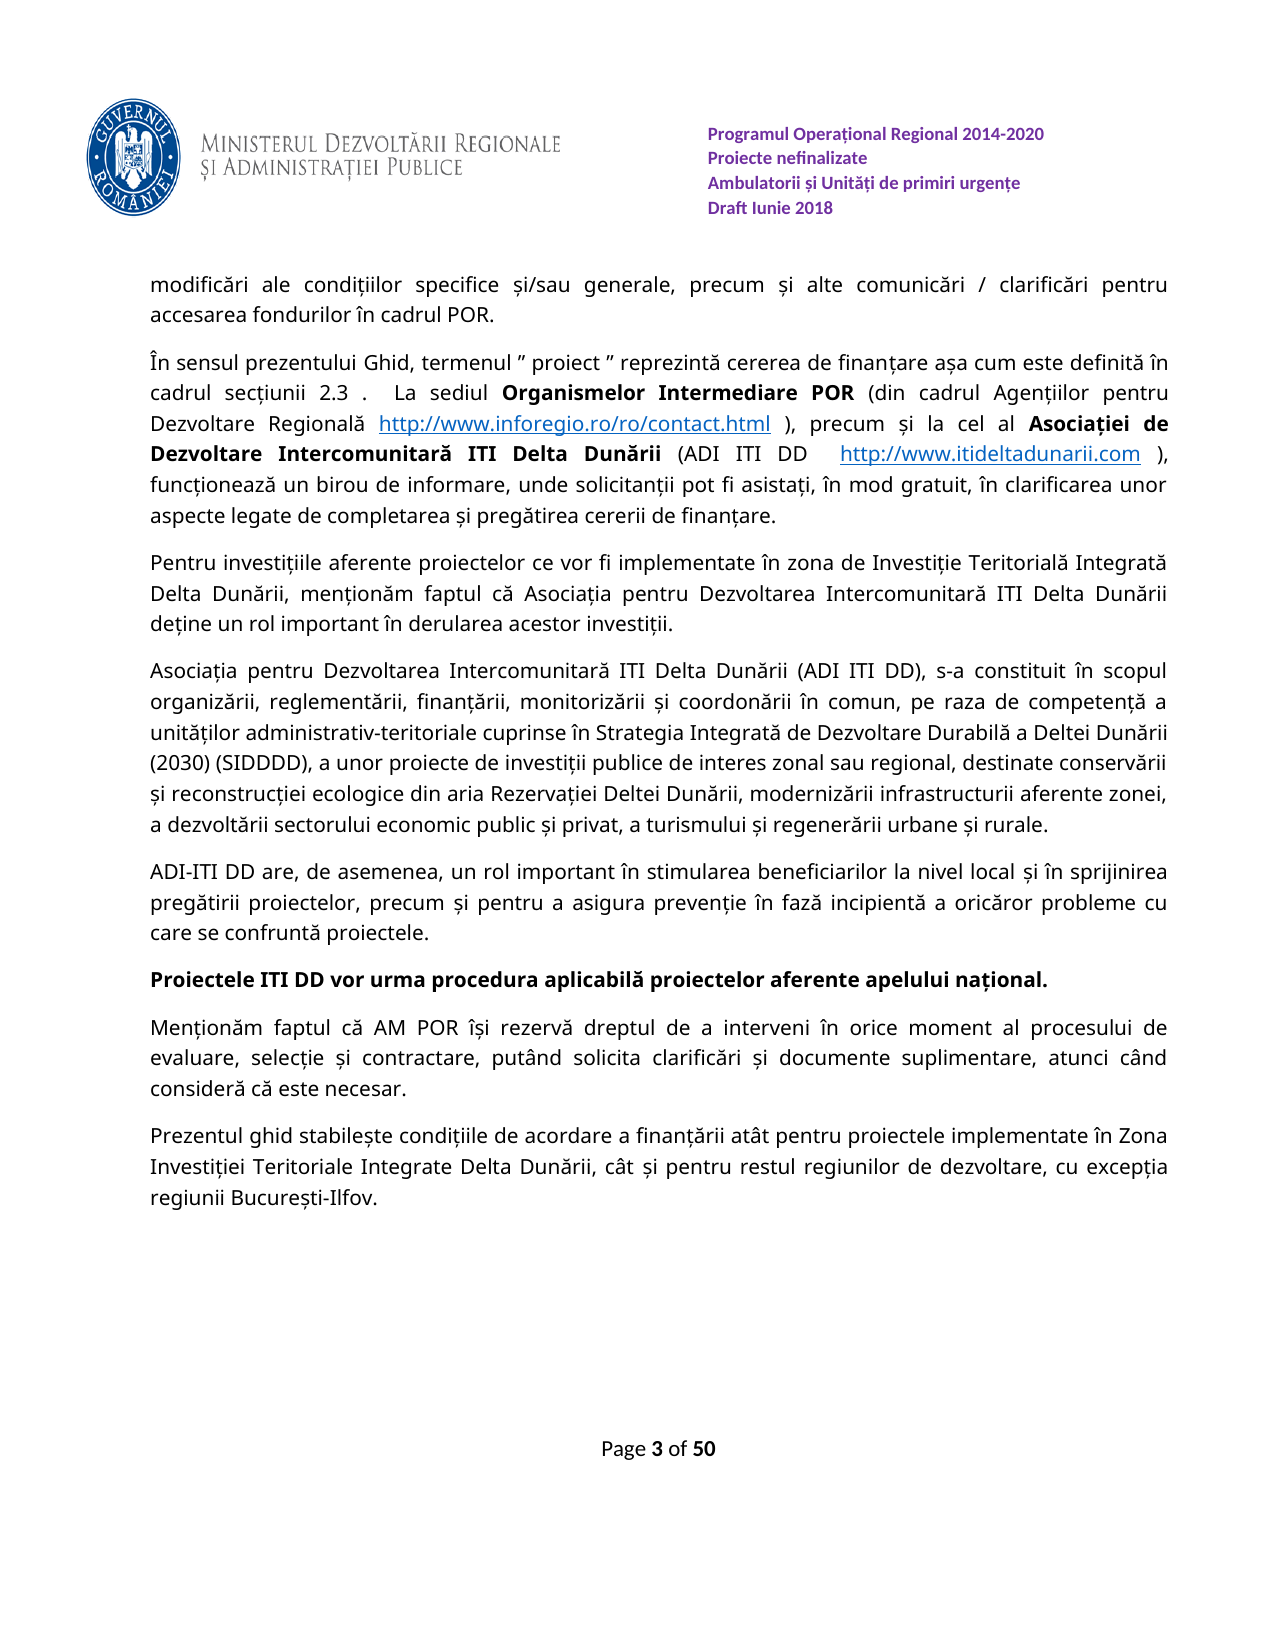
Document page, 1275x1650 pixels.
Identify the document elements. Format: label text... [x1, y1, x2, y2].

text Proiectele ITI DD vor urma procedura aplicabilă proiectelor aferente apelului naţional. [150, 966, 1169, 994]
text ADI-ITI DD are, de asemenea, un rol important în stimularea beneficiarilor la nivel local și în sprijinirea pregătirii proiectelor, precum și pentru a asigura prevenție în fază incipientă a oricăror probleme cu care se confruntă proiectele. [150, 857, 1169, 947]
text Prezentul ghid stabilește condițiile de acordare a finanțării atât pentru proiectele implementate în Zona Investiţiei Teritoriale Integrate Delta Dunării, cât și pentru restul regiunilor de dezvoltare, cu excepţia regiunii Bucureşti-Ilfov. [150, 1121, 1169, 1211]
text În sensul prezentului Ghid, termenul ” proiect ” reprezintă cererea de finanțare așa cum este definită în cadrul secțiunii 2.3 . La sediul Organismelor Intermediare POR (din cadrul Agențiilor pentru Dezvoltare Regională http://www.inforegio.ro/ro/contact.html ), precum și la cel al Asociației de Dezvoltare Intercomunitară ITI Delta Dunării (ADI ITI DD http://www.itideltadunarii.com ), funcţionează un birou de informare, unde solicitanţii pot fi asistaţi, în mod gratuit, în clarificarea unor aspecte legate de completarea şi pregătirea cererii de finanţare. [150, 348, 1169, 529]
text Pentru investiţiile aferente proiectelor ce vor fi implementate în zona de Investiţie Teritorială Integrată Delta Dunării, menţionăm faptul că Asociaţia pentru Dezvoltarea Intercomunitară ITI Delta Dunării deţine un rol important în derularea acestor investiţii. [150, 548, 1169, 638]
text Asociaţia pentru Dezvoltarea Intercomunitară ITI Delta Dunării (ADI ITI DD), s-a constituit în scopul organizării, reglementării, finanţării, monitorizării şi coordonării în comun, pe raza de competenţă a unităţilor administrativ-teritoriale cuprinse în Strategia Integrată de Dezvoltare Durabilă a Deltei Dunării (2030) (SIDDDD), a unor proiecte de investiţii publice de interes zonal sau regional, destinate conservării şi reconstrucţiei ecologice din aria Rezervaţiei Deltei Dunării, modernizării infrastructurii aferente zonei, a dezvoltării sectorului economic public şi privat, a turismului şi regenerării urbane şi rurale. [150, 657, 1169, 838]
picture [85, 97, 560, 218]
text Menţionăm faptul că AM POR îşi rezervă dreptul de a interveni în orice moment al procesului de evaluare, selecţie şi contractare, putând solicita clarificări şi documente suplimentare, atunci când consideră că este necesar. [150, 1013, 1169, 1103]
